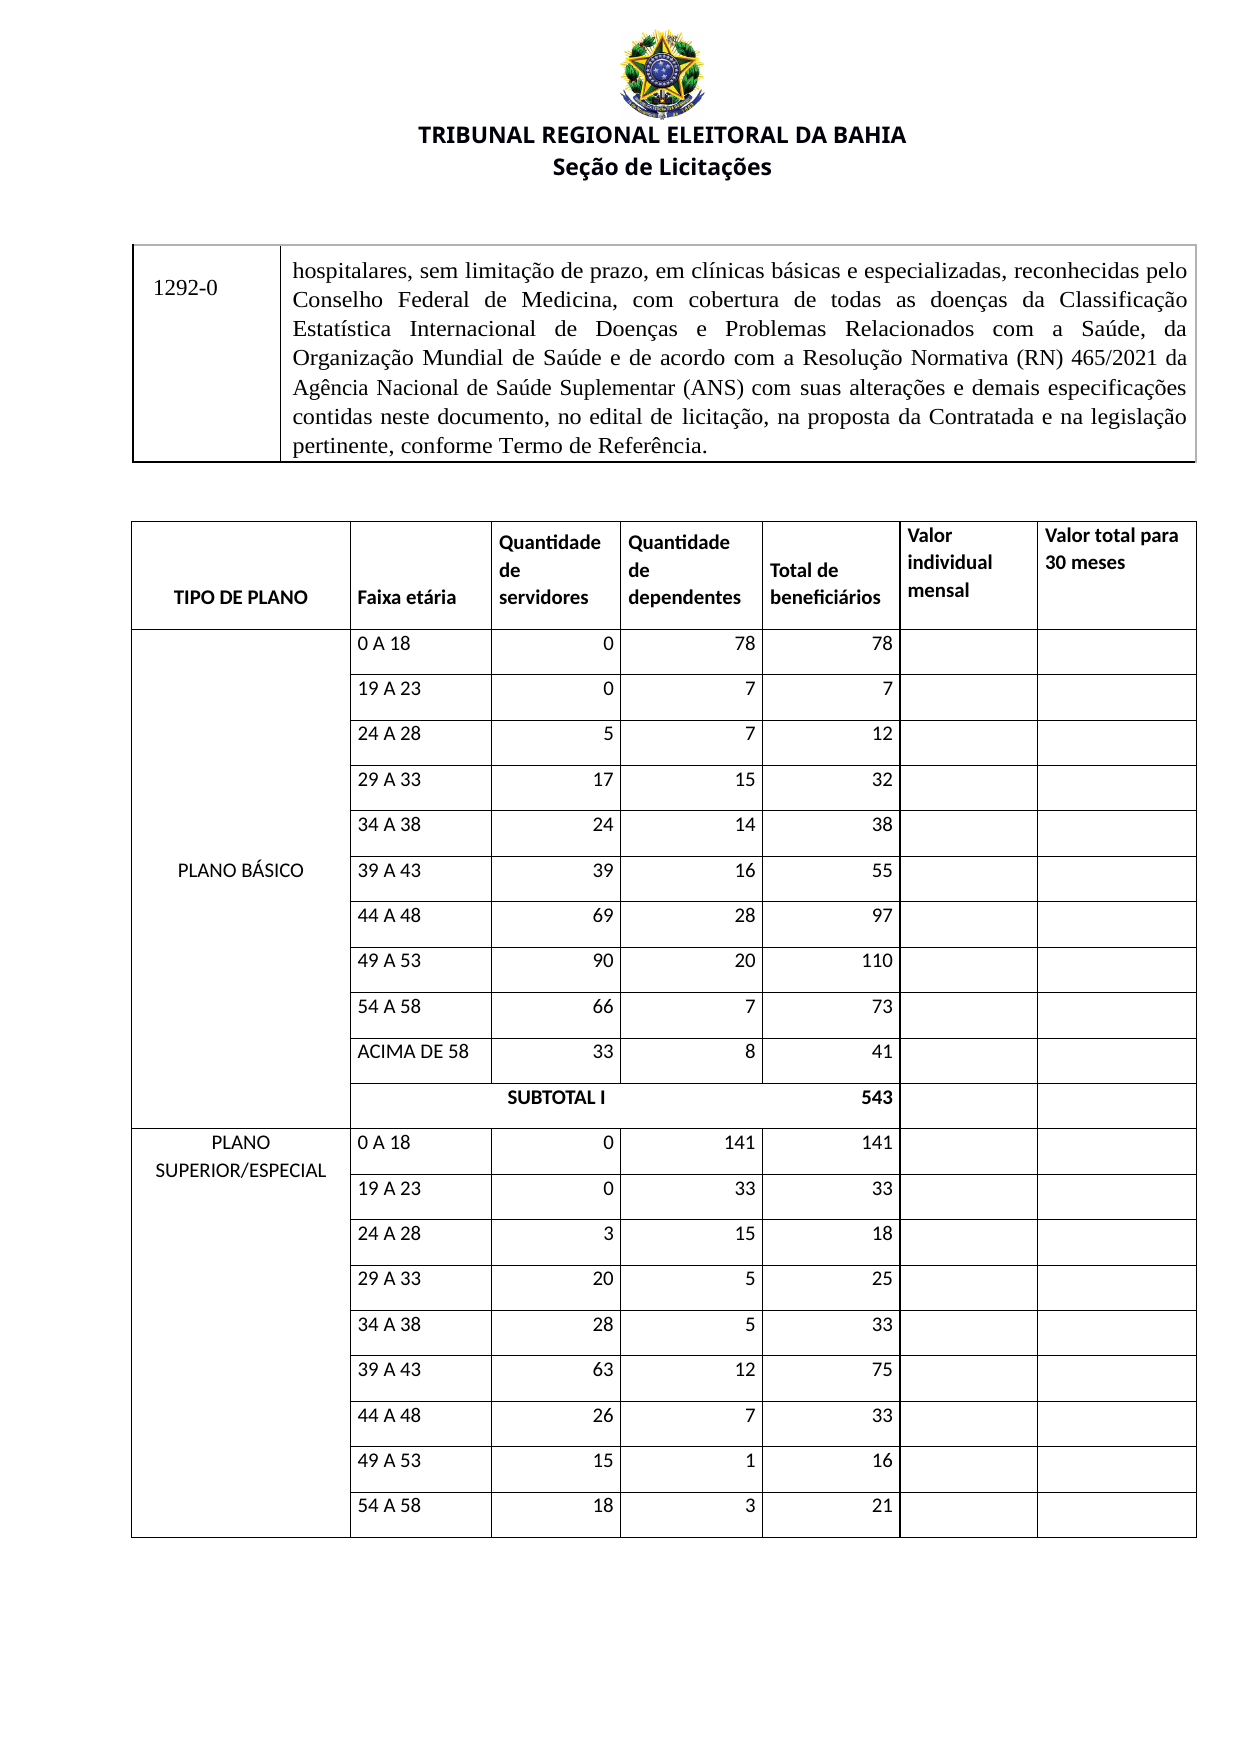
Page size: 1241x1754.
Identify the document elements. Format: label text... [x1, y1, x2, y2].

table_cell 34 A 38 [351, 811, 491, 856]
table_cell [901, 1493, 1037, 1537]
table_cell 20 [621, 948, 762, 992]
table_cell 20 [492, 1266, 620, 1310]
table_cell 44 A 48 [351, 1402, 491, 1446]
table_cell [901, 993, 1037, 1037]
table_cell 49 A 53 [351, 948, 491, 992]
table_cell [1038, 630, 1196, 674]
table_cell 14 [621, 811, 762, 856]
table_cell 54 A 58 [351, 1493, 491, 1537]
table_header Valor individual mensal [901, 522, 1037, 629]
table_header Valor total para 30 meses [1038, 522, 1196, 629]
table_cell [1038, 1447, 1196, 1492]
table_cell PLANO SUPERIOR/ESPECIAL [132, 1129, 350, 1537]
table_cell 7 [763, 675, 899, 719]
table_cell 1292-0 [134, 246, 280, 461]
table_cell [1038, 1084, 1196, 1128]
table_cell 12 [621, 1356, 762, 1401]
table_cell 41 [763, 1039, 899, 1083]
table_cell 0 [492, 630, 620, 674]
table_cell 63 [492, 1356, 620, 1401]
table_cell 1 [621, 1447, 762, 1492]
table_cell 49 A 53 [351, 1447, 491, 1492]
table_cell 7 [621, 993, 762, 1037]
table_cell 24 A 28 [351, 721, 491, 765]
table_cell 97 [763, 902, 899, 947]
table_header TIPO DE PLANO [132, 522, 350, 629]
table_cell 38 [763, 811, 899, 856]
table_cell 29 A 33 [351, 1266, 491, 1310]
table_cell PLANO BÁSICO [132, 630, 350, 1128]
table_header Faixa etária [351, 522, 491, 629]
table_cell 75 [763, 1356, 899, 1401]
table_cell [1038, 675, 1196, 719]
table_cell [1038, 948, 1196, 992]
table_cell 73 [763, 993, 899, 1037]
table_cell [1038, 1402, 1196, 1446]
table_cell 33 [763, 1175, 899, 1219]
table_cell 39 [492, 857, 620, 901]
table_cell 141 [621, 1129, 762, 1174]
table_cell [1038, 1129, 1196, 1174]
table_cell 78 [763, 630, 899, 674]
table_cell ACIMA DE 58 [351, 1039, 491, 1083]
table_cell [901, 857, 1037, 901]
table_cell [901, 811, 1037, 856]
table_cell [901, 675, 1037, 719]
table_cell [901, 1447, 1037, 1492]
table_cell [1038, 1039, 1196, 1083]
table_cell 18 [492, 1493, 620, 1537]
table_cell 0 A 18 [351, 630, 491, 674]
table_cell [1038, 1356, 1196, 1401]
table_cell 33 [621, 1175, 762, 1219]
table_cell 90 [492, 948, 620, 992]
table_cell 19 A 23 [351, 675, 491, 719]
table_cell [1038, 811, 1196, 856]
table_cell [1038, 1220, 1196, 1264]
table_cell 32 [763, 766, 899, 810]
table_cell 7 [621, 1402, 762, 1446]
table_cell 54 A 58 [351, 993, 491, 1037]
table_cell 12 [763, 721, 899, 765]
table_cell 33 [492, 1039, 620, 1083]
table_cell 24 [492, 811, 620, 856]
table_cell 18 [763, 1220, 899, 1264]
table_cell [901, 1084, 1037, 1128]
table_cell 55 [763, 857, 899, 901]
table_cell [901, 1220, 1037, 1264]
table_cell 0 [492, 1129, 620, 1174]
table_cell 543 [763, 1084, 899, 1128]
table_cell [1038, 1266, 1196, 1310]
table_cell [901, 766, 1037, 810]
table_cell [1038, 993, 1196, 1037]
table_cell [1038, 1493, 1196, 1537]
table_cell 16 [763, 1447, 899, 1492]
table_cell 25 [763, 1266, 899, 1310]
table_cell 15 [621, 1220, 762, 1264]
table_cell [1038, 721, 1196, 765]
table_cell [1038, 766, 1196, 810]
table_header Quantidade de dependentes [621, 522, 762, 629]
table_cell 78 [621, 630, 762, 674]
table_cell [1038, 902, 1196, 947]
table_cell 110 [763, 948, 899, 992]
table_cell 15 [492, 1447, 620, 1492]
table_cell 28 [621, 902, 762, 947]
table_header Quantidade de servidores [492, 522, 620, 629]
table_cell [1038, 857, 1196, 901]
table_cell [901, 1356, 1037, 1401]
table_cell 33 [763, 1402, 899, 1446]
table_cell 8 [621, 1039, 762, 1083]
table_cell [901, 1402, 1037, 1446]
table_cell 7 [621, 675, 762, 719]
table_cell 21 [763, 1493, 899, 1537]
table_cell 141 [763, 1129, 899, 1174]
table_cell SUBTOTAL I [351, 1084, 763, 1128]
table_cell 5 [492, 721, 620, 765]
table_cell [901, 721, 1037, 765]
table_cell 34 A 38 [351, 1311, 491, 1355]
table_cell 17 [492, 766, 620, 810]
table_cell 33 [763, 1311, 899, 1355]
table_cell 15 [621, 766, 762, 810]
table_cell [901, 948, 1037, 992]
table_cell 69 [492, 902, 620, 947]
table_header Total de beneficiários [763, 522, 899, 629]
table_cell 26 [492, 1402, 620, 1446]
table_cell [901, 1266, 1037, 1310]
table_cell 5 [621, 1311, 762, 1355]
table_cell 7 [621, 721, 762, 765]
table_cell 16 [621, 857, 762, 901]
table_cell [901, 630, 1037, 674]
table_cell 66 [492, 993, 620, 1037]
table_cell [901, 1175, 1037, 1219]
table_cell [1038, 1175, 1196, 1219]
table_cell 3 [492, 1220, 620, 1264]
table_cell 3 [621, 1493, 762, 1537]
table_cell 24 A 28 [351, 1220, 491, 1264]
table_cell 39 A 43 [351, 857, 491, 901]
table_cell 29 A 33 [351, 766, 491, 810]
table_cell 5 [621, 1266, 762, 1310]
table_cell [281, 246, 1195, 461]
table_cell 28 [492, 1311, 620, 1355]
table_cell 44 A 48 [351, 902, 491, 947]
table_cell [901, 1039, 1037, 1083]
table_cell 39 A 43 [351, 1356, 491, 1401]
table_cell 19 A 23 [351, 1175, 491, 1219]
table_cell [901, 902, 1037, 947]
table_cell [901, 1311, 1037, 1355]
table_cell 0 [492, 1175, 620, 1219]
table_cell 0 A 18 [351, 1129, 491, 1174]
table_cell 0 [492, 675, 620, 719]
table_cell [901, 1129, 1037, 1174]
table_cell [1038, 1311, 1196, 1355]
